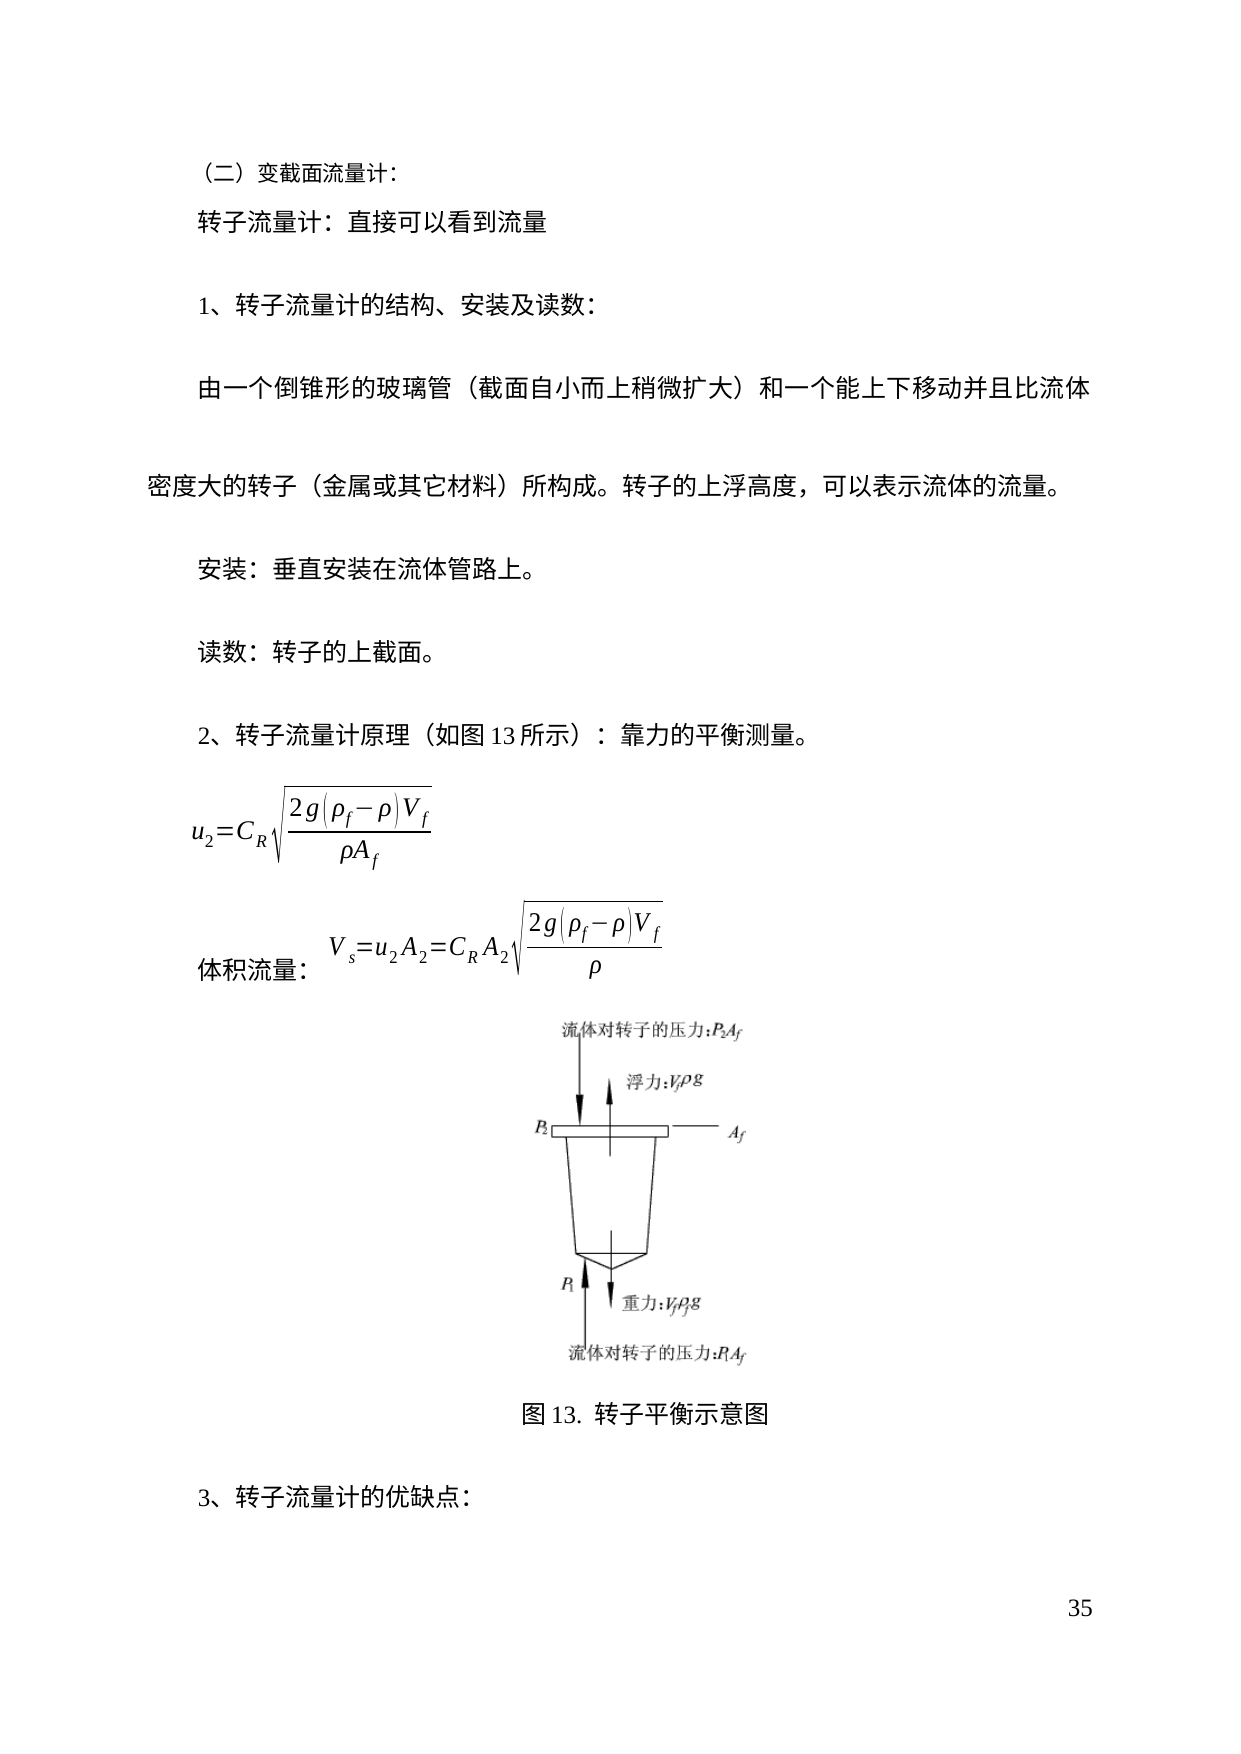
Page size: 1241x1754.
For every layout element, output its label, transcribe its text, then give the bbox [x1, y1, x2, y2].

picture [519, 1010, 765, 1367]
text 安装：垂直安装在流体管路上。 [148, 535, 1092, 600]
text 1、转子流量计的结构、安装及读数： [148, 271, 1092, 336]
text 3、转子流量计的优缺点： [148, 1463, 1092, 1528]
text 转子流量计：直接可以看到流量 [148, 188, 1092, 253]
text 2、转子流量计原理（如图13所示）：靠力的平衡测量。 [148, 701, 1092, 766]
text 读数：转子的上截面。 [148, 618, 1092, 683]
text 体积流量： [148, 894, 1092, 992]
text 由一个倒锥形的玻璃管（截面自小而上稍微扩大）和一个能上下移动并且比流体密度大的转子（金属或其它材料）所构成。转子的上浮高度，可以表示流体的流量。 [148, 354, 1092, 517]
text （二）变截面流量计： [148, 155, 1092, 188]
text 图13. 转子平衡示意图 [148, 1380, 1092, 1445]
